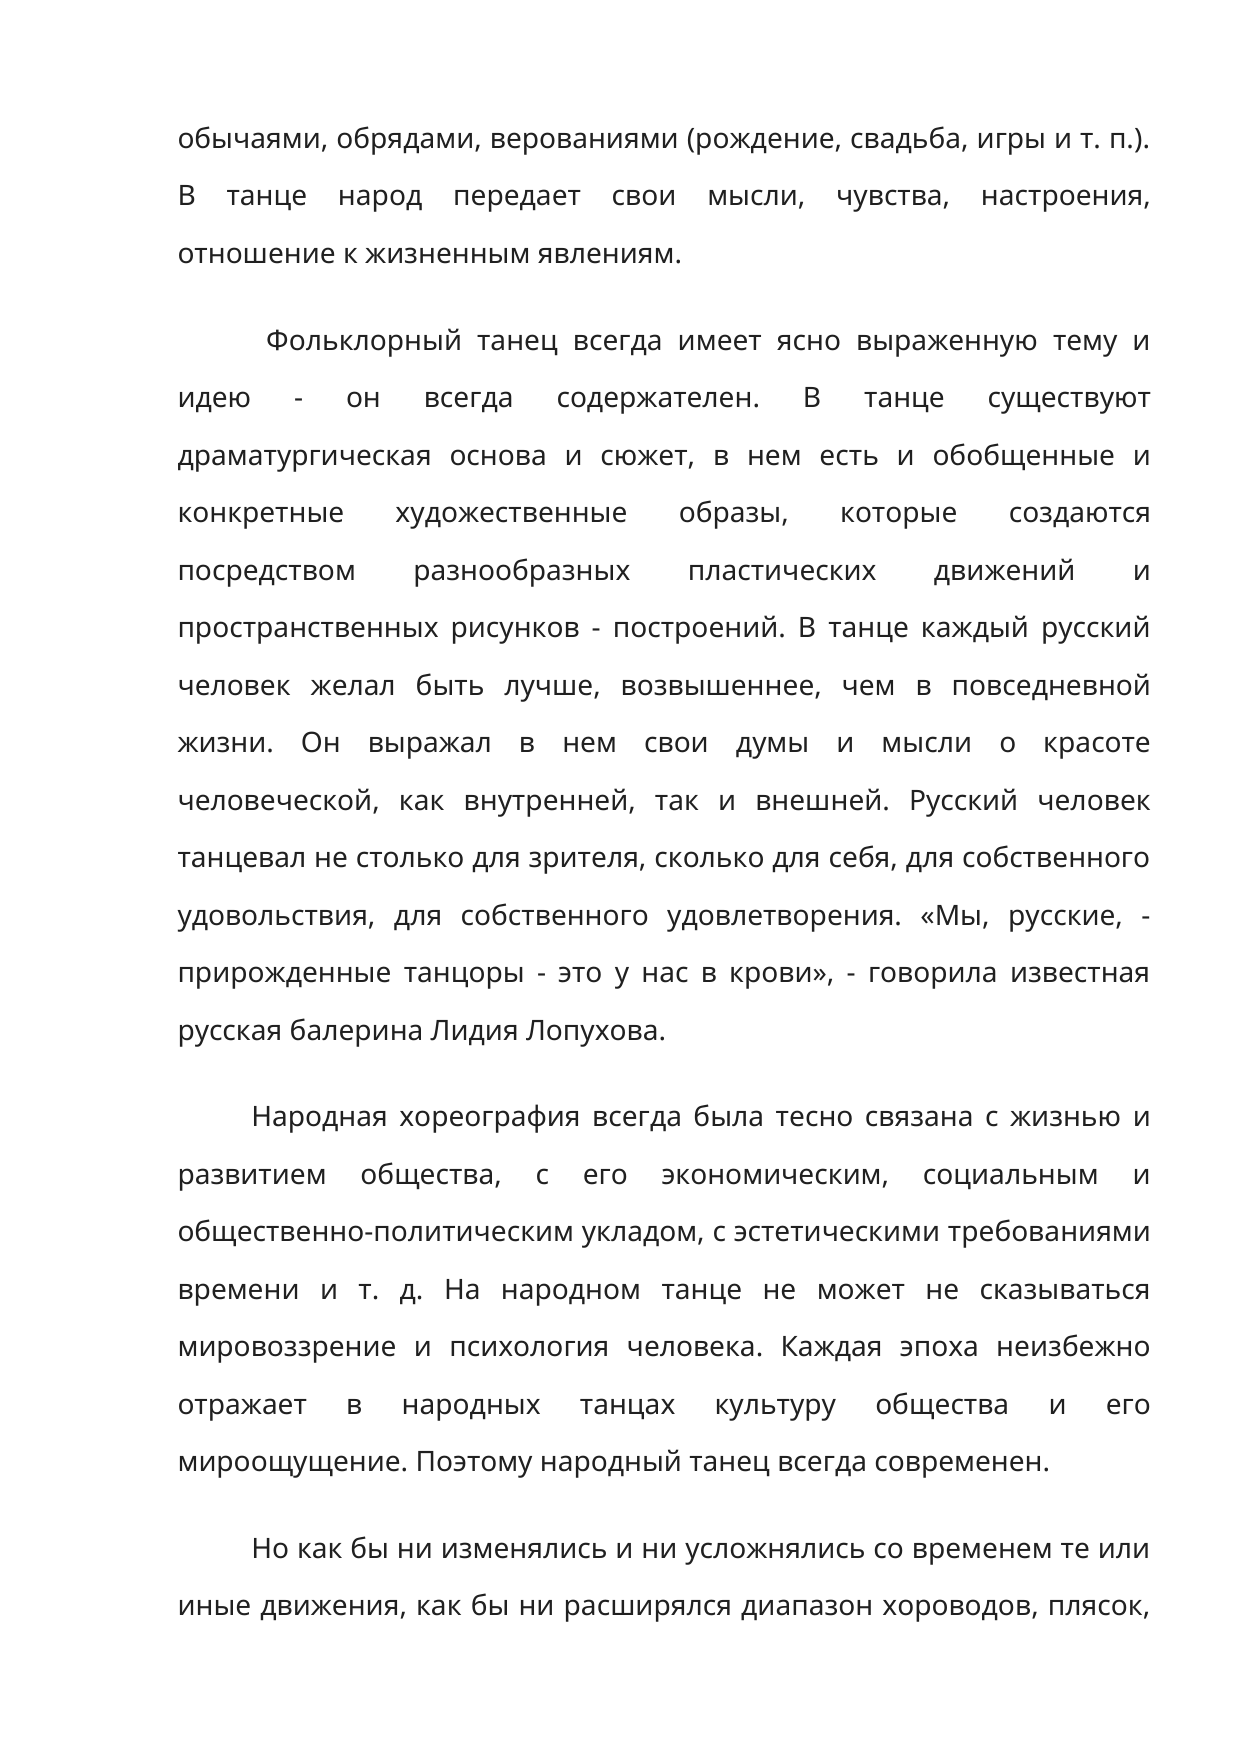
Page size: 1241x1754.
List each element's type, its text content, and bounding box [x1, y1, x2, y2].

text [177, 1528, 1152, 1624]
text Народная хореография всегда была тесно связана с жизнью и развитием общества, с его экономическим, социальным и общественно-политическим укладом, с эстетическими требованиями времени и т. д. На народном танце не может не сказываться мировоззрение и психология человека. Каждая эпоха неизбежно отражает в народных танцах культуру общества и его мироощущение. Поэтому народный танец всегда современен. [177, 1096, 1152, 1480]
text Фольклорный танец всегда имеет ясно выраженную тему и идею - он всегда содержателен. В танце существуют драматургическая основа и сюжет, в нем есть и обобщенные и конкретные художественные образы, которые создаются посредством разнообразных пластических движений и пространственных рисунков - построений. В танце каждый русский человек желал быть лучше, возвышеннее, чем в повседневной жизни. Он выражал в нем свои думы и мысли о красоте человеческой, как внутренней, так и внешней. Русский человек танцевал не столько для зрителя, сколько для себя, для собственного удовольствия, для собственного удовлетворения. «Мы, русские, - прирожденные танцоры - это у нас в крови», - говорила известная русская балерина Лидия Лопухова. [177, 320, 1152, 1048]
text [177, 118, 1152, 271]
